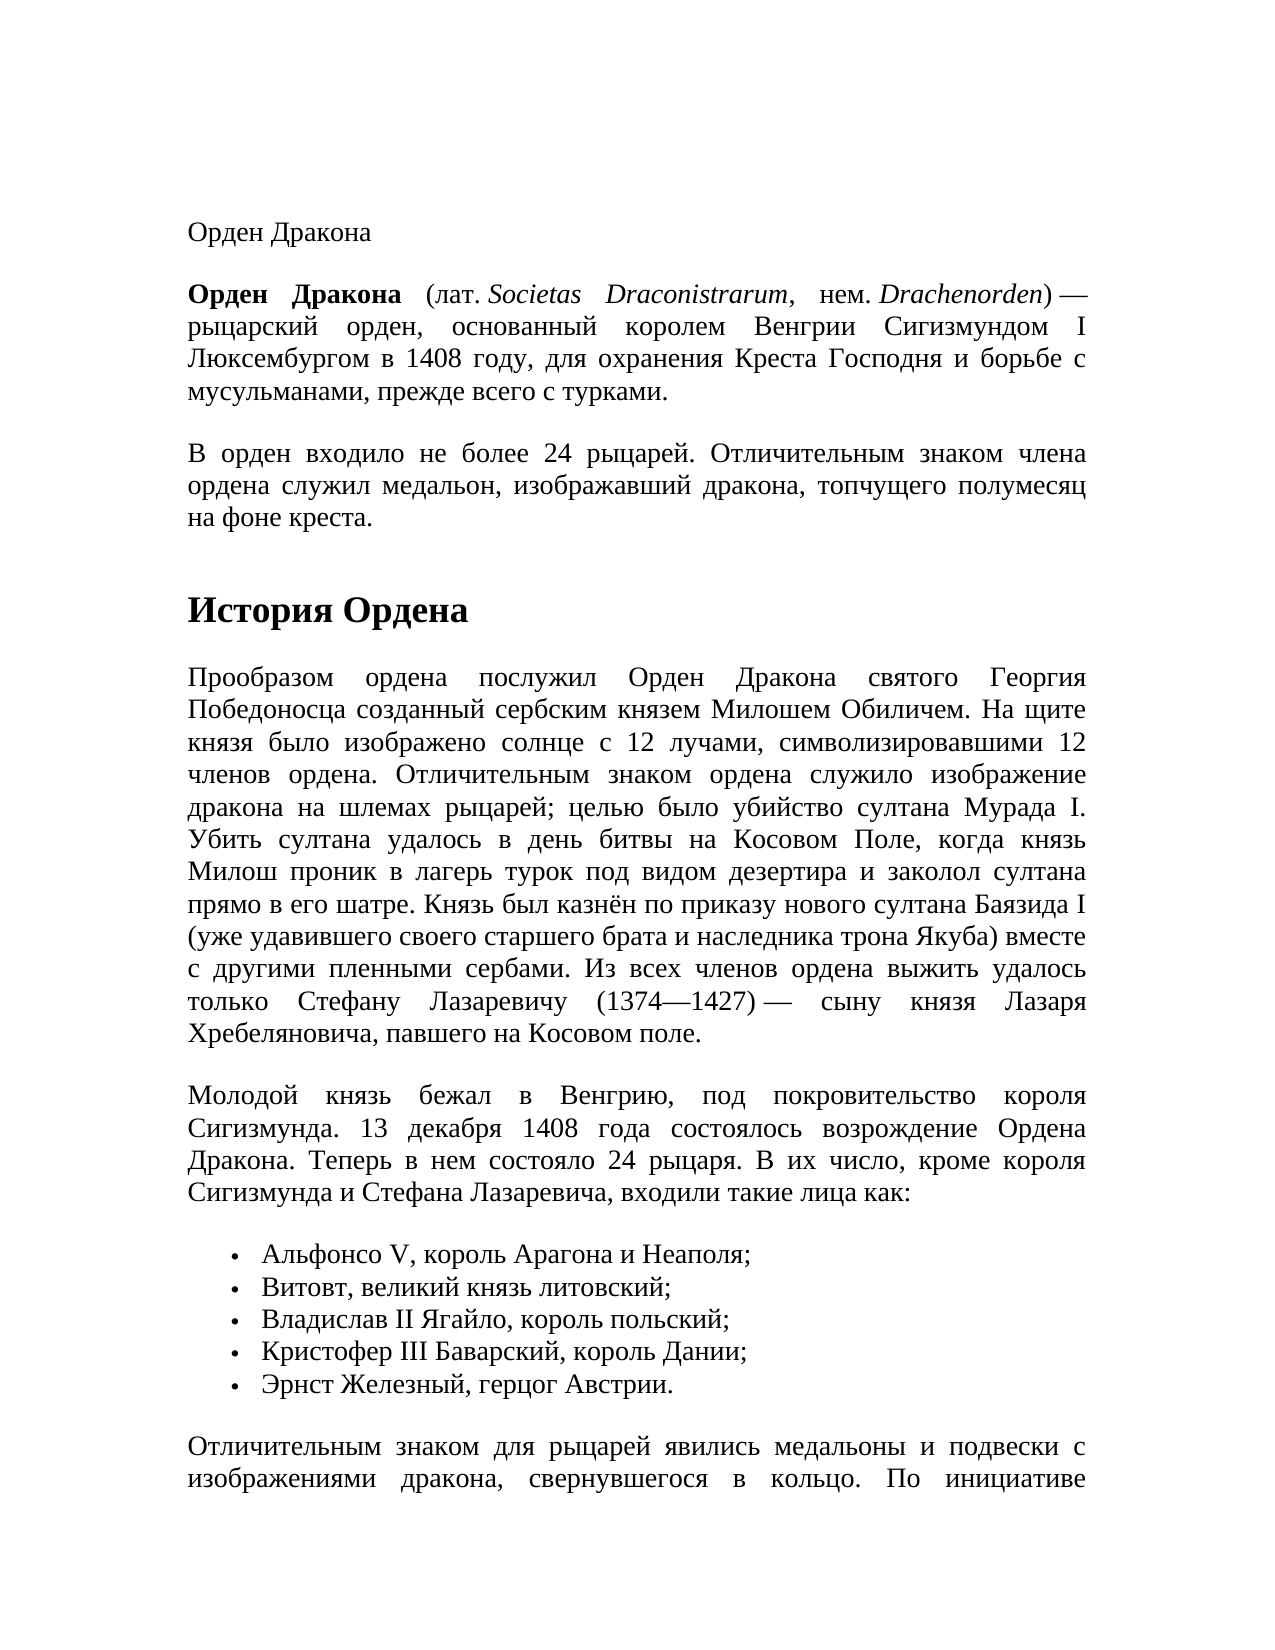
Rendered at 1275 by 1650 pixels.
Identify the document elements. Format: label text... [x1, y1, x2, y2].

list Витовт, великий князь литовский; [232, 1270, 1087, 1302]
list История Ордена [187, 587, 1087, 631]
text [187, 1429, 1087, 1493]
list Эрнст Железный, герцог Австрии. [232, 1367, 1087, 1399]
list Альфонсо V, король Арагона и Неаполя; [232, 1237, 1087, 1270]
text Молодой князь бежал в Венгрию, под покровительство короля Сигизмунда. 13 декабря 1408 года состоялось возрождение Ордена Дракона. Теперь в нем состояло 24 рыцаря. В их число, кроме короля Сигизмунда и Стефана Лазаревича, входили такие лица как: [187, 1078, 1087, 1208]
text Прообразом ордена послужил Орден Дракона святого Георгия Победоносца созданный сербским князем Милошем Обиличем. На щите князя было изображено солнце с 12 лучами, символизировавшими 12 членов ордена. Отличительным знаком ордена служило изображение дракона на шлемах рыцарей; целью было убийство султана Мурада I. Убить султана удалось в день битвы на Косовом Поле, когда князь Милош проник в лагерь турок под видом дезертира и заколол султана прямо в его шатре. Князь был казнён по приказу нового султана Баязида I (уже удавившего своего старшего брата и наследника трона Якуба) вместе с другими пленными сербами. Из всех членов ордена выжить удалось только Стефану Лазаревичу (1374—1427) — сыну князя Лазаря Хребеляновича, павшего на Косовом поле. [187, 660, 1087, 1049]
text Орден Дракона [187, 150, 1087, 247]
list Владислав II Ягайло, король польский; [232, 1302, 1087, 1334]
list Кристофер III Баварский, король Дании; [232, 1334, 1087, 1367]
text Орден Дракона (лат. Societas Draconistrarum, нем. Drachenorden) — рыцарский орден, основанный королем Венгрии Сигизмундом I Люксембургом в 1408 году, для охранения Креста Господня и борьбе с мусульманами, прежде всего с турками. [187, 277, 1087, 406]
text В орден входило не более 24 рыцарей. Отличительным знаком члена ордена служил медальон, изображавший дракона, топчущего полумесяц на фоне креста. [187, 436, 1087, 533]
